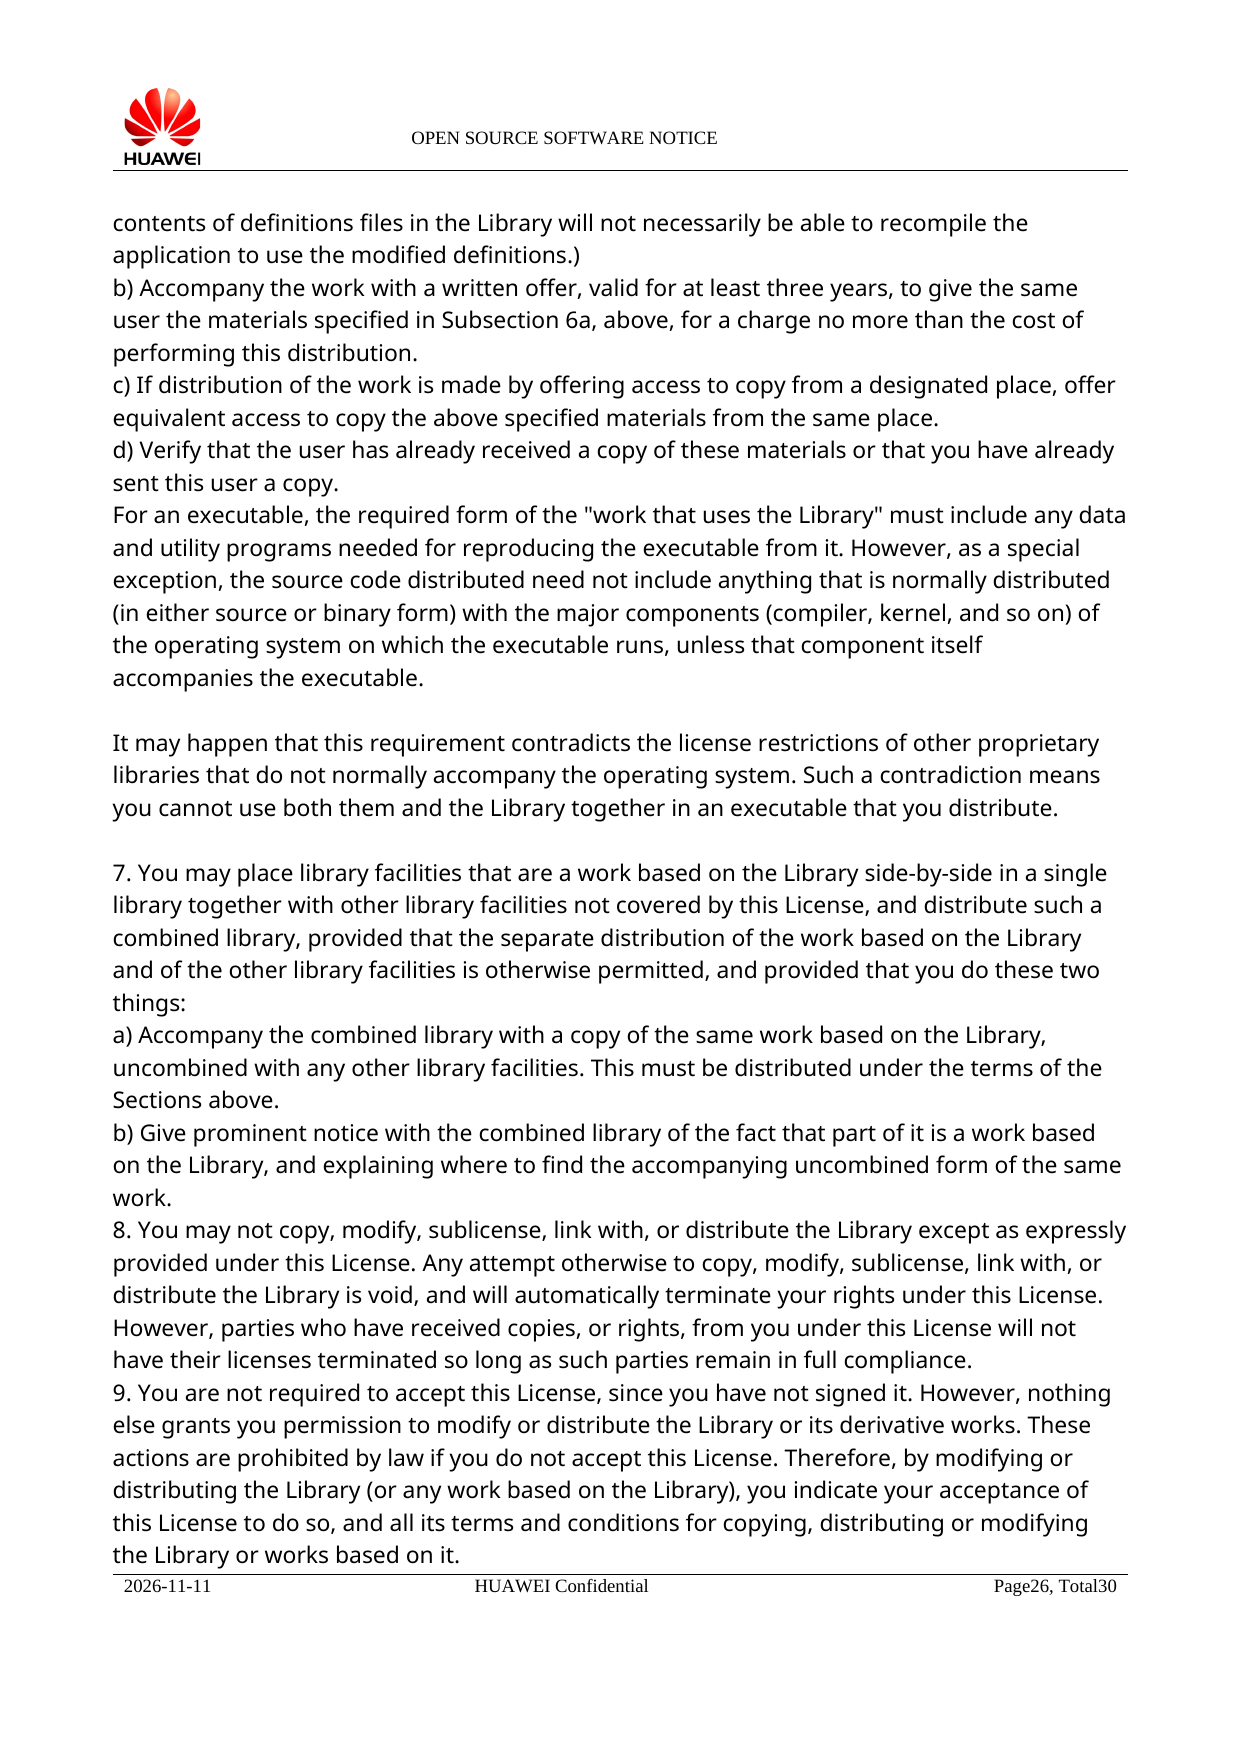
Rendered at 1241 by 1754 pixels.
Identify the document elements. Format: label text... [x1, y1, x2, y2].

picture [124, 88, 201, 165]
text For an executable, the required form of the "work that uses the Library" must include any data and utility programs needed for reproducing the executable from it. However, as a special exception, the source code distributed need not include anything that is normally distributed (in either source or binary form) with the major components (compiler, kernel, and so on) of the operating system on which the executable runs, unless that component itself accompanies the executable. [112, 499, 1128, 694]
text b) Accompany the work with a written offer, valid for at least three years, to give the same user the materials specified in Subsection 6a, above, for a charge no more than the cost of performing this distribution. [112, 271, 1128, 369]
text It may happen that this requirement contradicts the license restrictions of other proprietary libraries that do not normally accompany the operating system. Such a contradiction means you cannot use both them and the Library together in an executable that you distribute. [112, 726, 1128, 824]
text d) Verify that the user has already received a copy of these materials or that you have already sent this user a copy. [112, 434, 1128, 499]
text c) If distribution of the work is made by offering access to copy from a designated place, offer equivalent access to copy the above specified materials from the same place. [112, 369, 1128, 434]
text 8. You may not copy, modify, sublicense, link with, or distribute the Library except as expressly provided under this License. Any attempt otherwise to copy, modify, sublicense, link with, or distribute the Library is void, and will automatically terminate your rights under this License. However, parties who have received copies, or rights, from you under this License will not have their licenses terminated so long as such parties remain in full compliance. [112, 1214, 1128, 1376]
text b) Give prominent notice with the combined library of the fact that part of it is a work based on the Library, and explaining where to find the accompanying uncombined form of the same work. [112, 1116, 1128, 1214]
text 7. You may place library facilities that are a work based on the Library side-by-side in a single library together with other library facilities not covered by this License, and distribute such a combined library, provided that the separate distribution of the work based on the Library and of the other library facilities is otherwise permitted, and provided that you do these two things: [112, 856, 1128, 1019]
text 9. You are not required to accept this License, since you have not signed it. However, nothing else grants you permission to modify or distribute the Library or its derivative works. These actions are prohibited by law if you do not accept this License. Therefore, by modifying or distributing the Library (or any work based on the Library), you indicate your acceptance of this License to do so, and all its terms and conditions for copying, distributing or modifying the Library or works based on it. [112, 1376, 1128, 1571]
text a) Accompany the combined library with a copy of the same work based on the Library, uncombined with any other library facilities. This must be distributed under the terms of the Sections above. [112, 1019, 1128, 1116]
